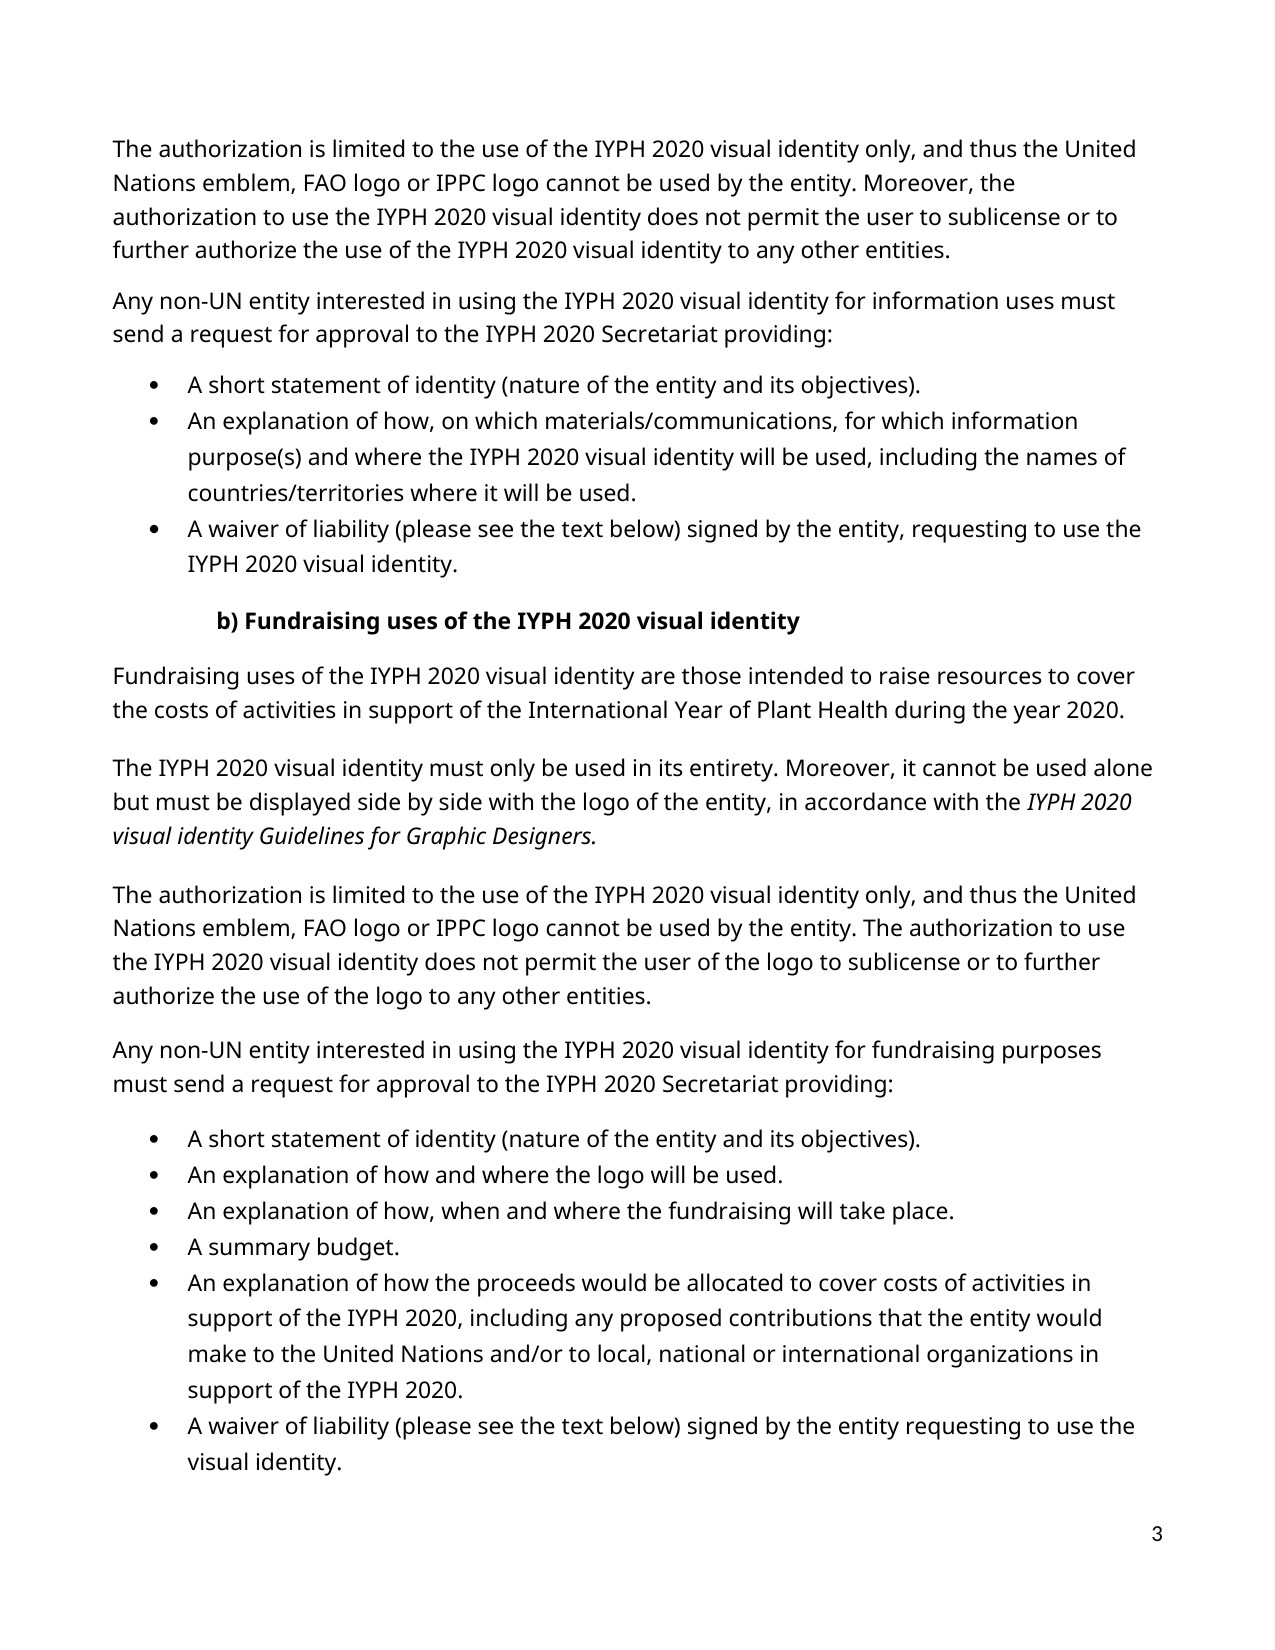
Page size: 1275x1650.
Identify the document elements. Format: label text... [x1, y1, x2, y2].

list An explanation of how the proceeds would be allocated to cover costs of activities in support of the IYPH 2020, including any proposed contributions that the entity would make to the United Nations and/or to local, national or international organizations in support of the IYPH 2020. [150, 1266, 1162, 1406]
list An explanation of how, when and where the fundraising will take place. [150, 1194, 1162, 1226]
text The IYPH 2020 visual identity must only be used in its entirety. Moreover, it cannot be used alone but must be displayed side by side with the logo of the entity, in accordance with the IYPH 2020 visual identity Guidelines for Graphic Designers. [112, 752, 1162, 851]
text The authorization is limited to the use of the IYPH 2020 visual identity only, and thus the United Nations emblem, FAO logo or IPPC logo cannot be used by the entity. Moreover, the authorization to use the IYPH 2020 visual identity does not permit the user to sublicense or to further authorize the use of the IYPH 2020 visual identity to any other entities. [112, 133, 1162, 265]
text Fundraising uses of the IYPH 2020 visual identity are those intended to raise resources to cover the costs of activities in support of the International Year of Plant Health during the year 2020. [112, 660, 1162, 725]
text Any non-UN entity interested in using the IYPH 2020 visual identity for information uses must send a request for approval to the IYPH 2020 Secretariat providing: [112, 284, 1162, 349]
text b) Fundraising uses of the IYPH 2020 visual identity [187, 605, 1162, 636]
list A waiver of liability (please see the text below) signed by the entity, requesting to use the IYPH 2020 visual identity. [150, 512, 1162, 580]
text The authorization is limited to the use of the IYPH 2020 visual identity only, and thus the United Nations emblem, FAO logo or IPPC logo cannot be used by the entity. The authorization to use the IYPH 2020 visual identity does not permit the user of the logo to sublicense or to further authorize the use of the logo to any other entities. [112, 878, 1162, 1011]
list An explanation of how and where the logo will be used. [150, 1159, 1162, 1190]
list A short statement of identity (nature of the entity and its objectives). [150, 1123, 1162, 1154]
list A waiver of liability (please see the text below) signed by the entity requesting to use the visual identity. [150, 1410, 1162, 1477]
list An explanation of how, on which materials/communications, for which information purpose(s) and where the IYPH 2020 visual identity will be used, including the names of countries/territories where it will be used. [150, 405, 1162, 508]
list A short statement of identity (nature of the entity and its objectives). [150, 369, 1162, 400]
text Any non-UN entity interested in using the IYPH 2020 visual identity for fundraising purposes must send a request for approval to the IYPH 2020 Secretariat providing: [112, 1034, 1162, 1099]
list A summary budget. [150, 1231, 1162, 1262]
